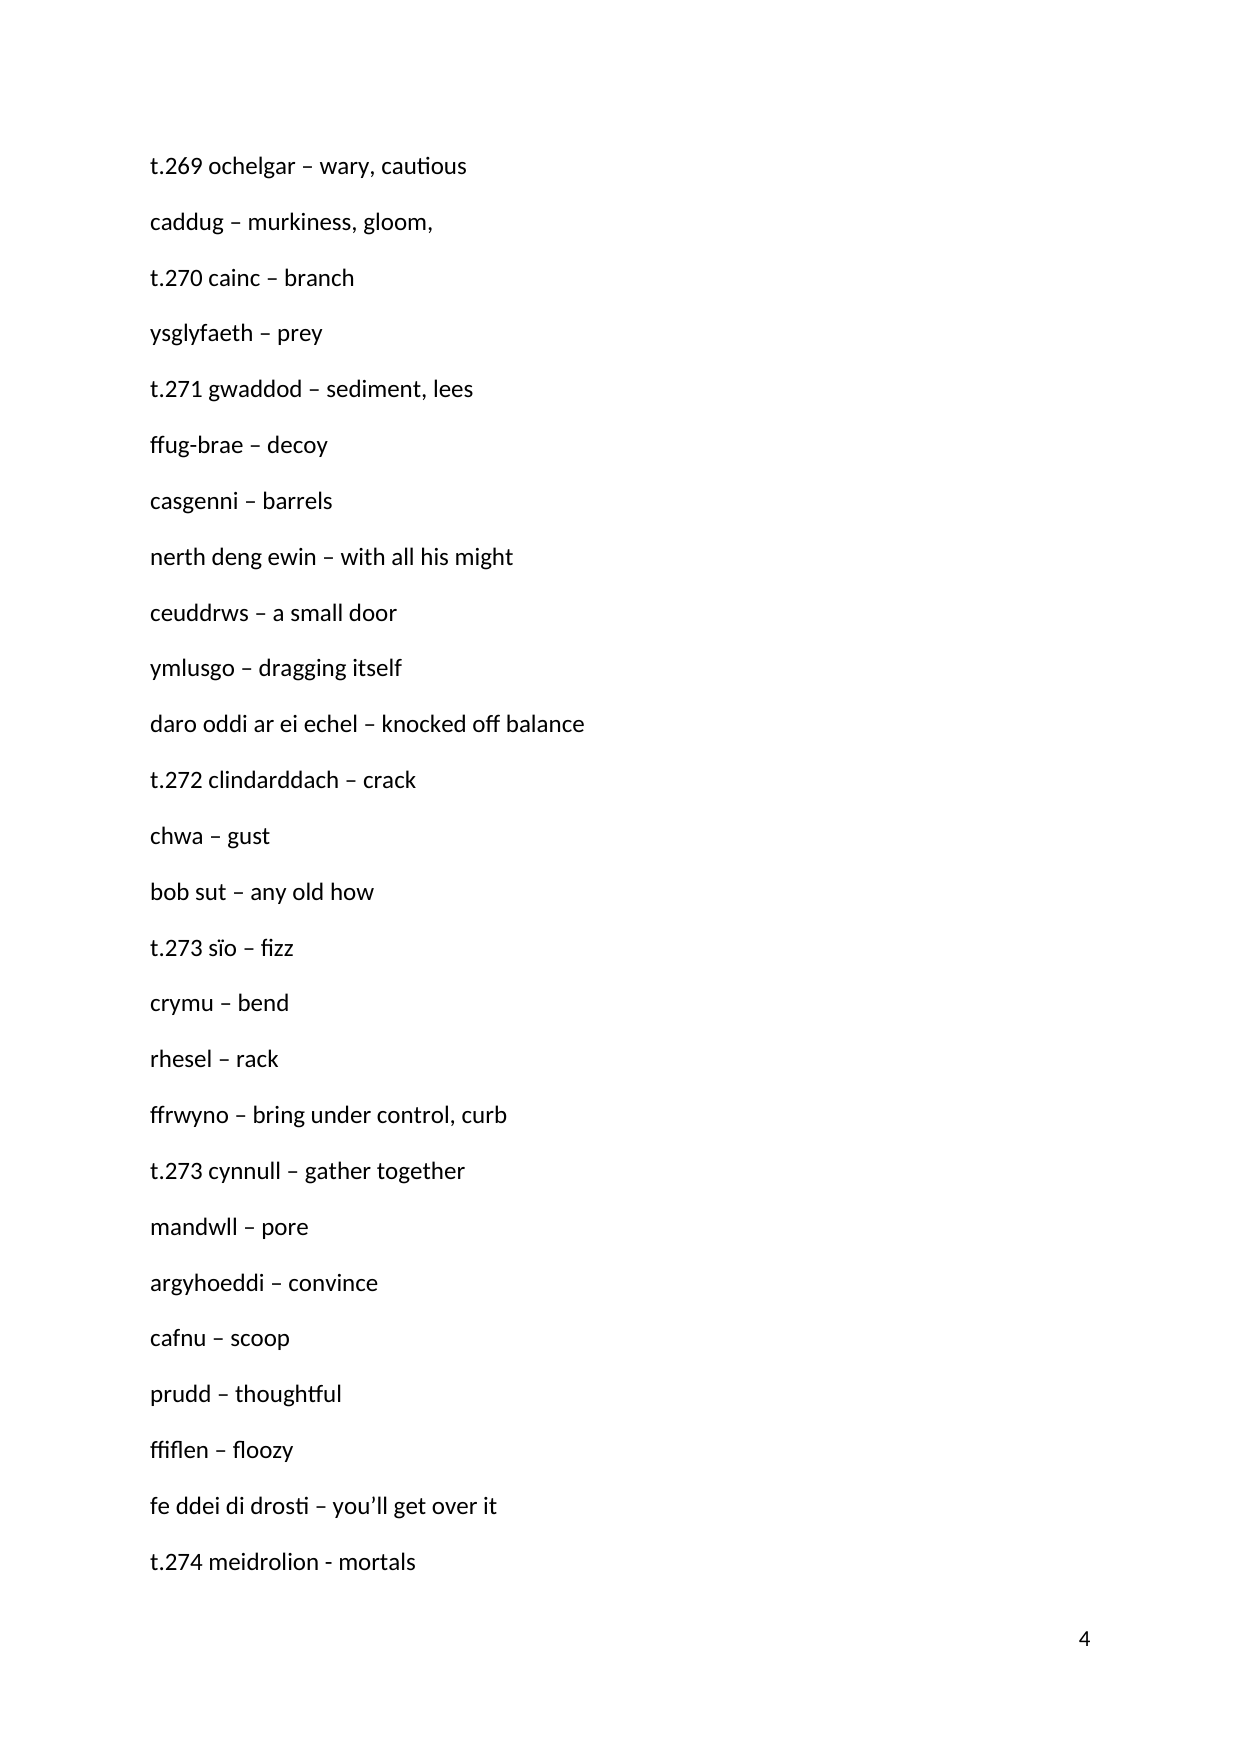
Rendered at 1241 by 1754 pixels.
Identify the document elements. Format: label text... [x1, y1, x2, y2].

text nerth deng ewin – with all his might [150, 541, 1090, 571]
text bob sut – any old how [150, 876, 1090, 906]
text crymu – bend [150, 987, 1090, 1018]
text ffrwyno – bring under control, curb [150, 1099, 1090, 1130]
text caddug – murkiness, gloom, [150, 206, 1090, 236]
text ysglyfaeth – prey [150, 317, 1090, 348]
text t.269 ochelgar – wary, cautious [150, 150, 1090, 181]
text rhesel – rack [150, 1043, 1090, 1074]
text t.274 meidrolion - mortals [150, 1546, 1090, 1576]
text cafnu – scoop [150, 1322, 1090, 1353]
text ffiflen – floozy [150, 1434, 1090, 1465]
text daro oddi ar ei echel – knocked off balance [150, 708, 1090, 739]
text ymlusgo – dragging itself [150, 652, 1090, 683]
text casgenni – barrels [150, 485, 1090, 516]
text ceuddrws – a small door [150, 597, 1090, 627]
text t.273 cynnull – gather together [150, 1155, 1090, 1186]
text fe ddei di drosti – you’ll get over it [150, 1490, 1090, 1521]
text chwa – gust [150, 820, 1090, 851]
text prudd – thoughtful [150, 1378, 1090, 1409]
text mandwll – pore [150, 1211, 1090, 1241]
text t.271 gwaddod – sediment, lees [150, 373, 1090, 404]
text t.272 clindarddach – crack [150, 764, 1090, 795]
text argyhoeddi – convince [150, 1267, 1090, 1297]
text ffug-brae – decoy [150, 429, 1090, 460]
text t.270 cainc – branch [150, 262, 1090, 292]
text t.273 sïo – fizz [150, 932, 1090, 962]
